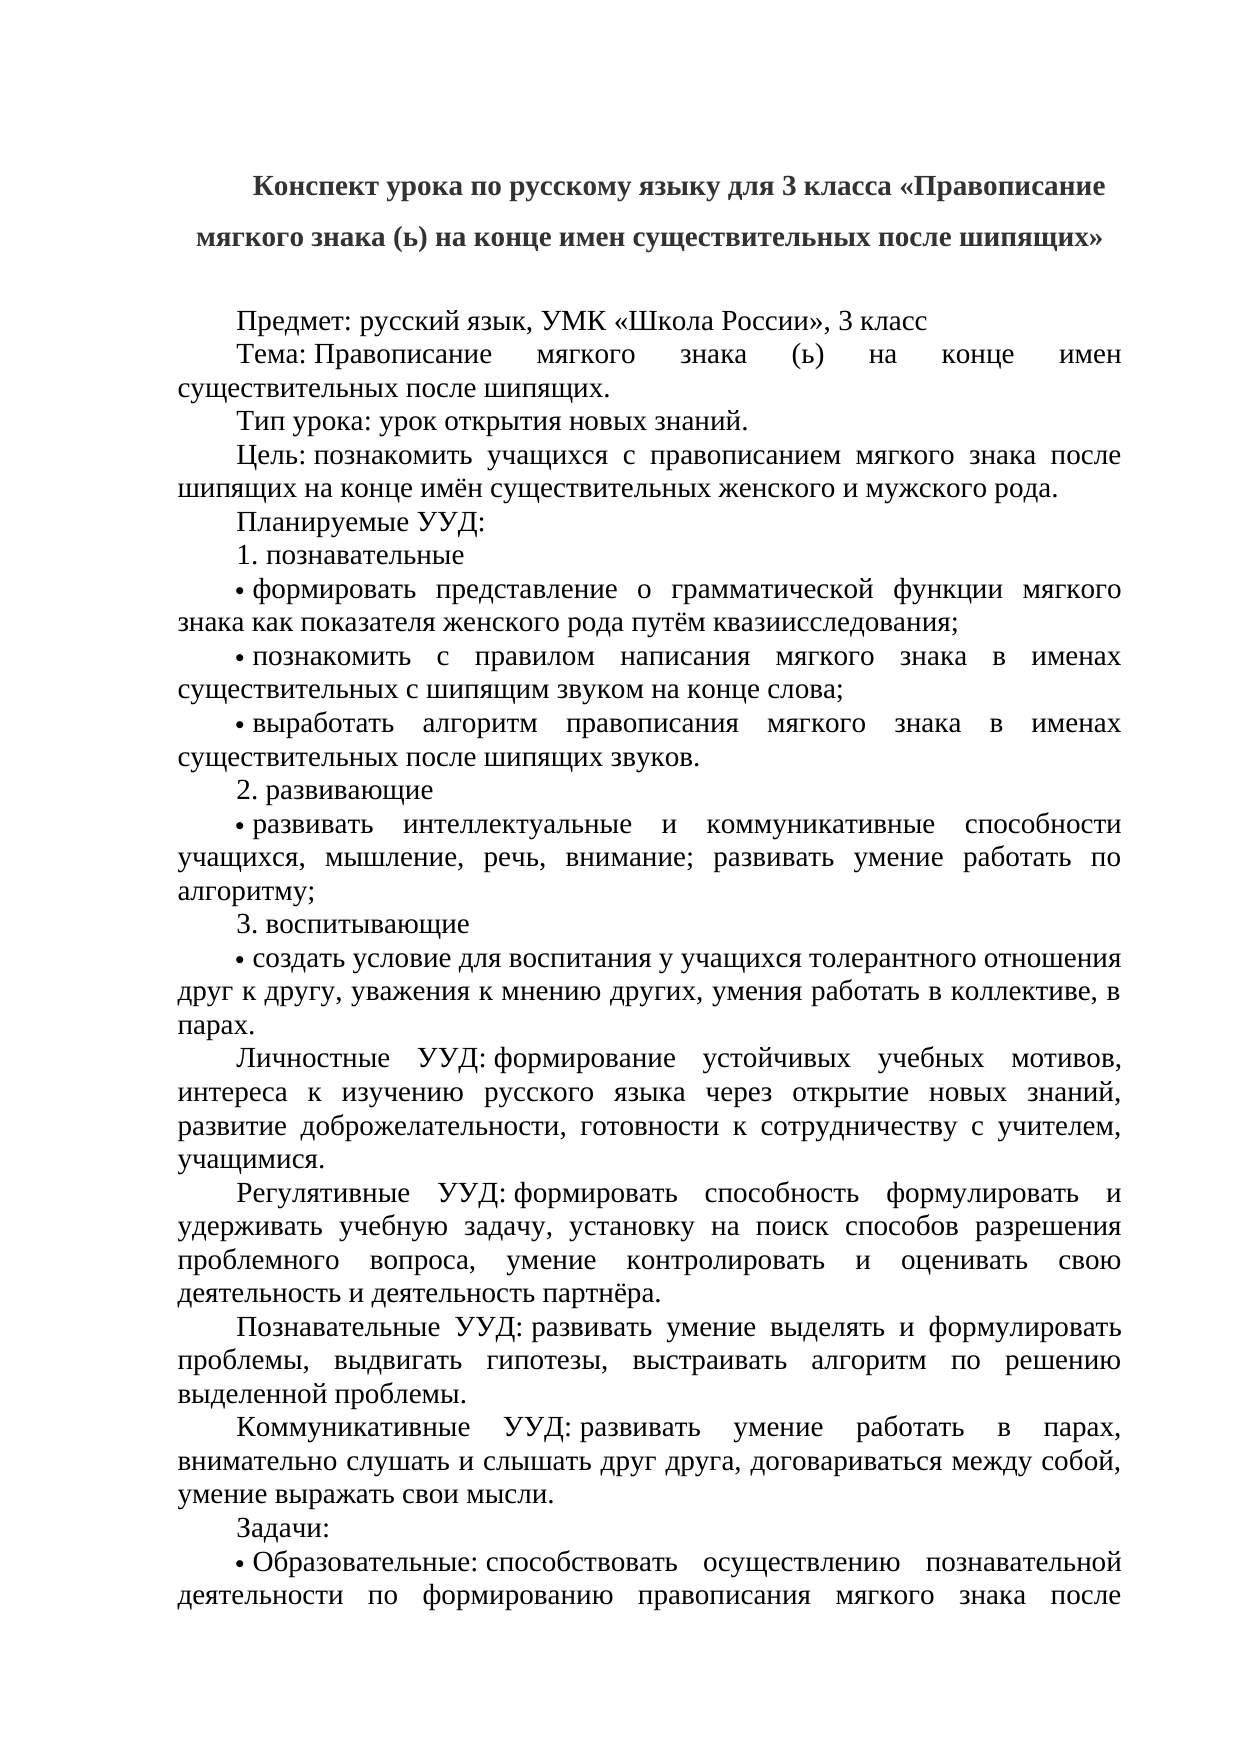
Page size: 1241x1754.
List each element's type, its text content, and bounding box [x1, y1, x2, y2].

text Планируемые УУД: [177, 504, 1122, 537]
list развивать интеллектуальные и коммуникативные способности учащихся, мышление, речь, внимание; развивать умение работать по алгоритму; [177, 806, 1122, 906]
text Цель: познакомить учащихся с правописанием мягкого знака после шипящих на конце имён существительных женского и мужского рода. [177, 437, 1122, 504]
text Предмет: русский язык, УМК «Школа России», 3 класс [177, 303, 1122, 336]
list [177, 1544, 1122, 1611]
text Конспект урока по русскому языку для 3 класса «Правописание мягкого знака (ь) на конце имен существительных после шипящих» [177, 168, 1122, 252]
text Тема: Правописание мягкого знака (ь) на конце имен существительных после шипящих. [177, 336, 1122, 403]
list формировать представление о грамматической функции мягкого знака как показателя женского рода путём квазиисследования; [177, 571, 1122, 638]
text Познавательные УУД: развивать умение выделять и формулировать проблемы, выдвигать гипотезы, выстраивать алгоритм по решению выделенной проблемы. [177, 1309, 1122, 1409]
text 3. воспитывающие [177, 906, 1122, 940]
text Тип урока: урок открытия новых знаний. [177, 403, 1122, 437]
text Личностные УУД: формирование устойчивых учебных мотивов, интереса к изучению русского языка через открытие новых знаний, развитие доброжелательности, готовности к сотрудничеству с учителем, учащимися. [177, 1041, 1122, 1175]
list познакомить с правилом написания мягкого знака в именах существительных с шипящим звуком на конце слова; [177, 638, 1122, 705]
text Коммуникативные УУД: развивать умение работать в парах, внимательно слушать и слышать друг друга, договариваться между собой, умение выражать свои мысли. [177, 1409, 1122, 1510]
text Регулятивные УУД: формировать способность формулировать и удерживать учебную задачу, установку на поиск способов разрешения проблемного вопроса, умение контролировать и оценивать свою деятельность и деятельность партнёра. [177, 1175, 1122, 1309]
text Задачи: [177, 1510, 1122, 1544]
list выработать алгоритм правописания мягкого знака в именах существительных после шипящих звуков. [177, 705, 1122, 772]
text 2. развивающие [177, 772, 1122, 806]
list создать условие для воспитания у учащихся толерантного отношения друг к другу, уважения к мнению других, умения работать в коллективе, в парах. [177, 940, 1122, 1041]
list познавательные [177, 537, 1122, 571]
